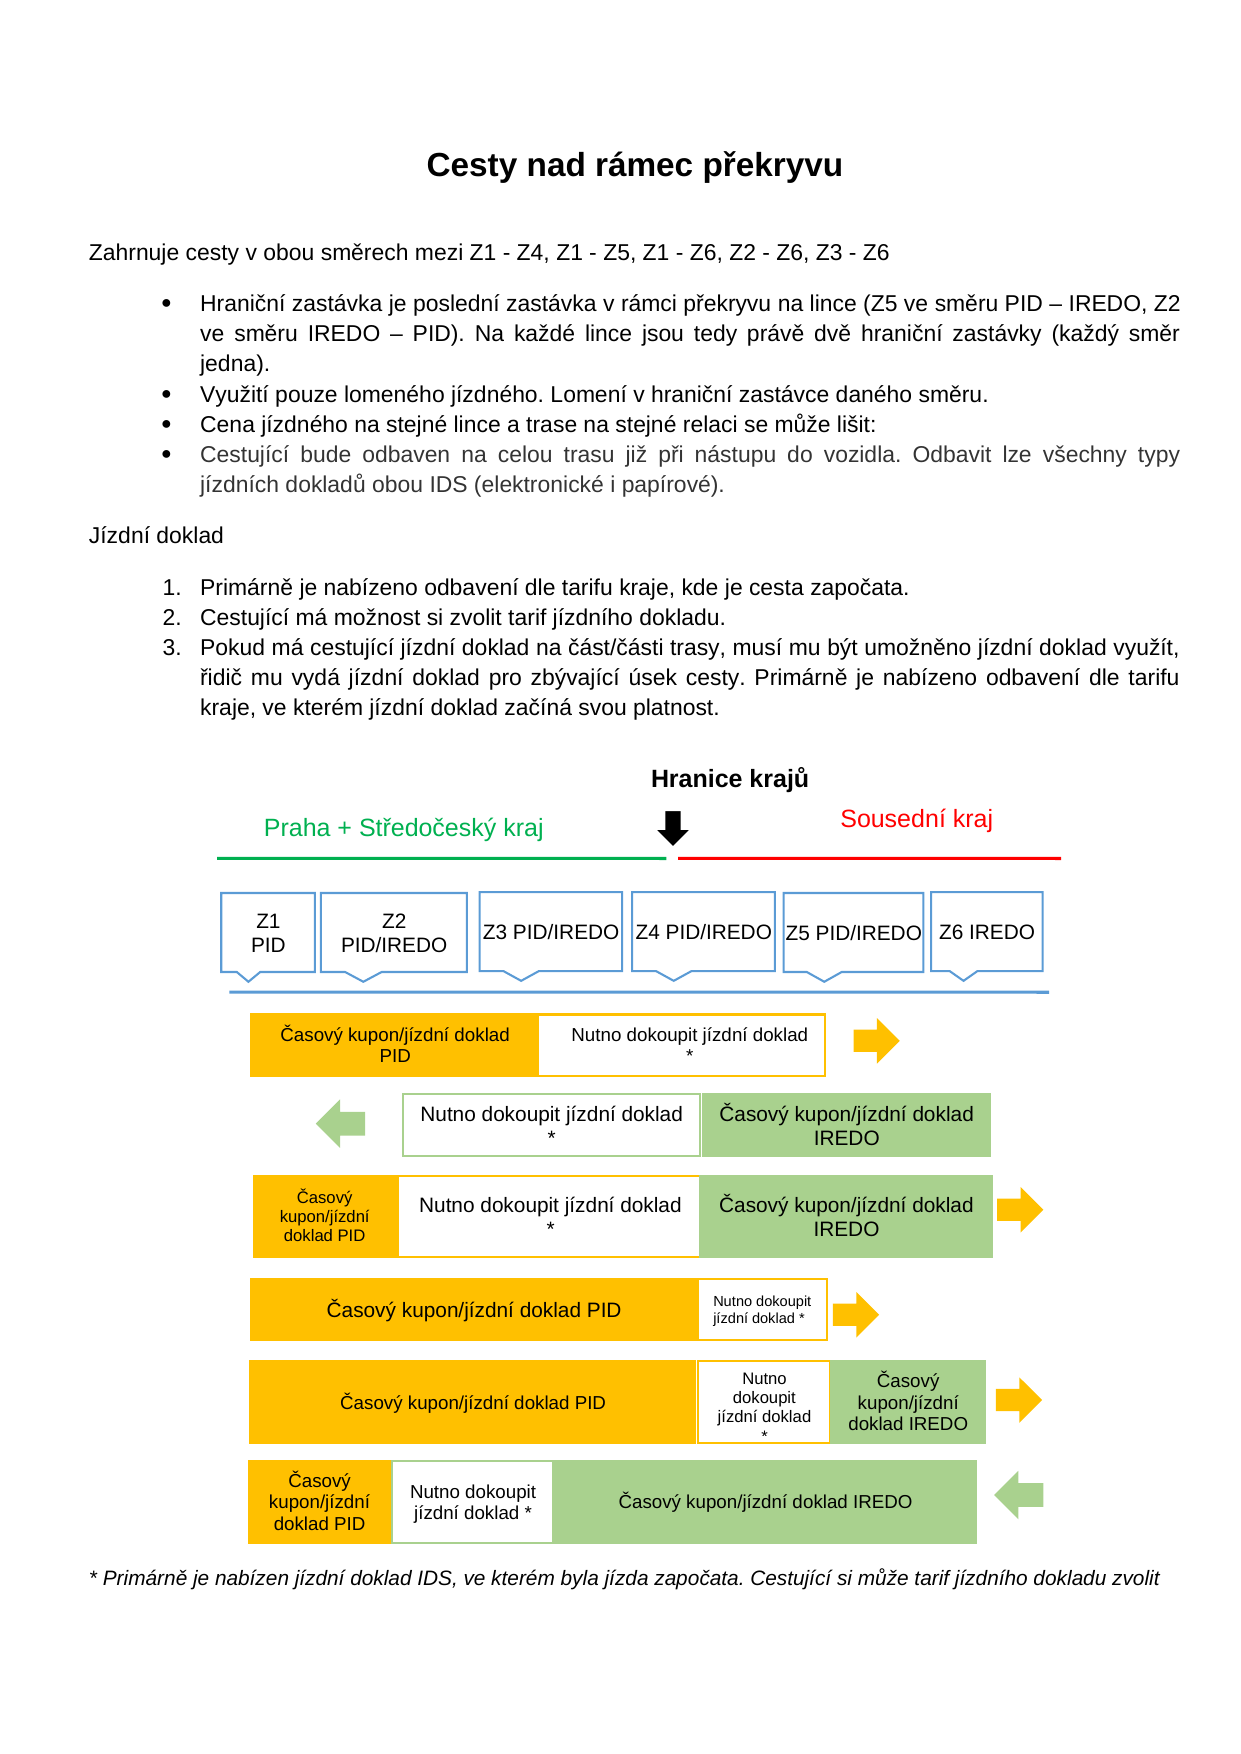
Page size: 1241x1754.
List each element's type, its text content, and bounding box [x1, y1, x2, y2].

list Hraniční zastávka je poslední zastávka v rámci překryvu na lince (Z5 ve směru PID – IREDO, Z2 ve směru IREDO – PID). Na každé lince jsou tedy právě dvě hraniční zastávky (každý směr jedna). [162, 290, 1181, 377]
list Pokud má cestující jízdní doklad na část/části trasy, musí mu být umožněno jízdní doklad využít, řidič mu vydá jízdní doklad pro zbývající úsek cesty. Primárně je nabízeno odbavení dle tarifu kraje, ve kterém jízdní doklad začíná svou platnost. [162, 634, 1181, 721]
list Cestující má možnost si zvolit tarif jízdního dokladu. [162, 604, 1181, 630]
list Cena jízdného na stejné lince a trase na stejné relaci se může lišit: [162, 411, 1181, 437]
list Cestující bude odbaven na celou trasu již při nástupu do vozidla. Odbavit lze všechny typy jízdních dokladů obou IDS (elektronické i papírové). [162, 441, 1181, 497]
text * Primárně je nabízen jízdní doklad IDS, ve kterém byla jízda započata. Cestující si může tarif jízdního dokladu zvolit [89, 1565, 1181, 1589]
list Využití pouze lomeného jízdného. Lomení v hraniční zastávce daného směru. [162, 381, 1181, 407]
list Primárně je nabízeno odbavení dle tarifu kraje, kde je cesta započata. [162, 573, 1181, 600]
text Jízdní doklad [89, 522, 1181, 548]
text Zahrnuje cesty v obou směrech mezi Z1 - Z4, Z1 - Z5, Z1 - Z6, Z2 - Z6, Z3 - Z6 [89, 238, 1181, 265]
subtitle Cesty nad rámec překryvu [89, 145, 1181, 183]
